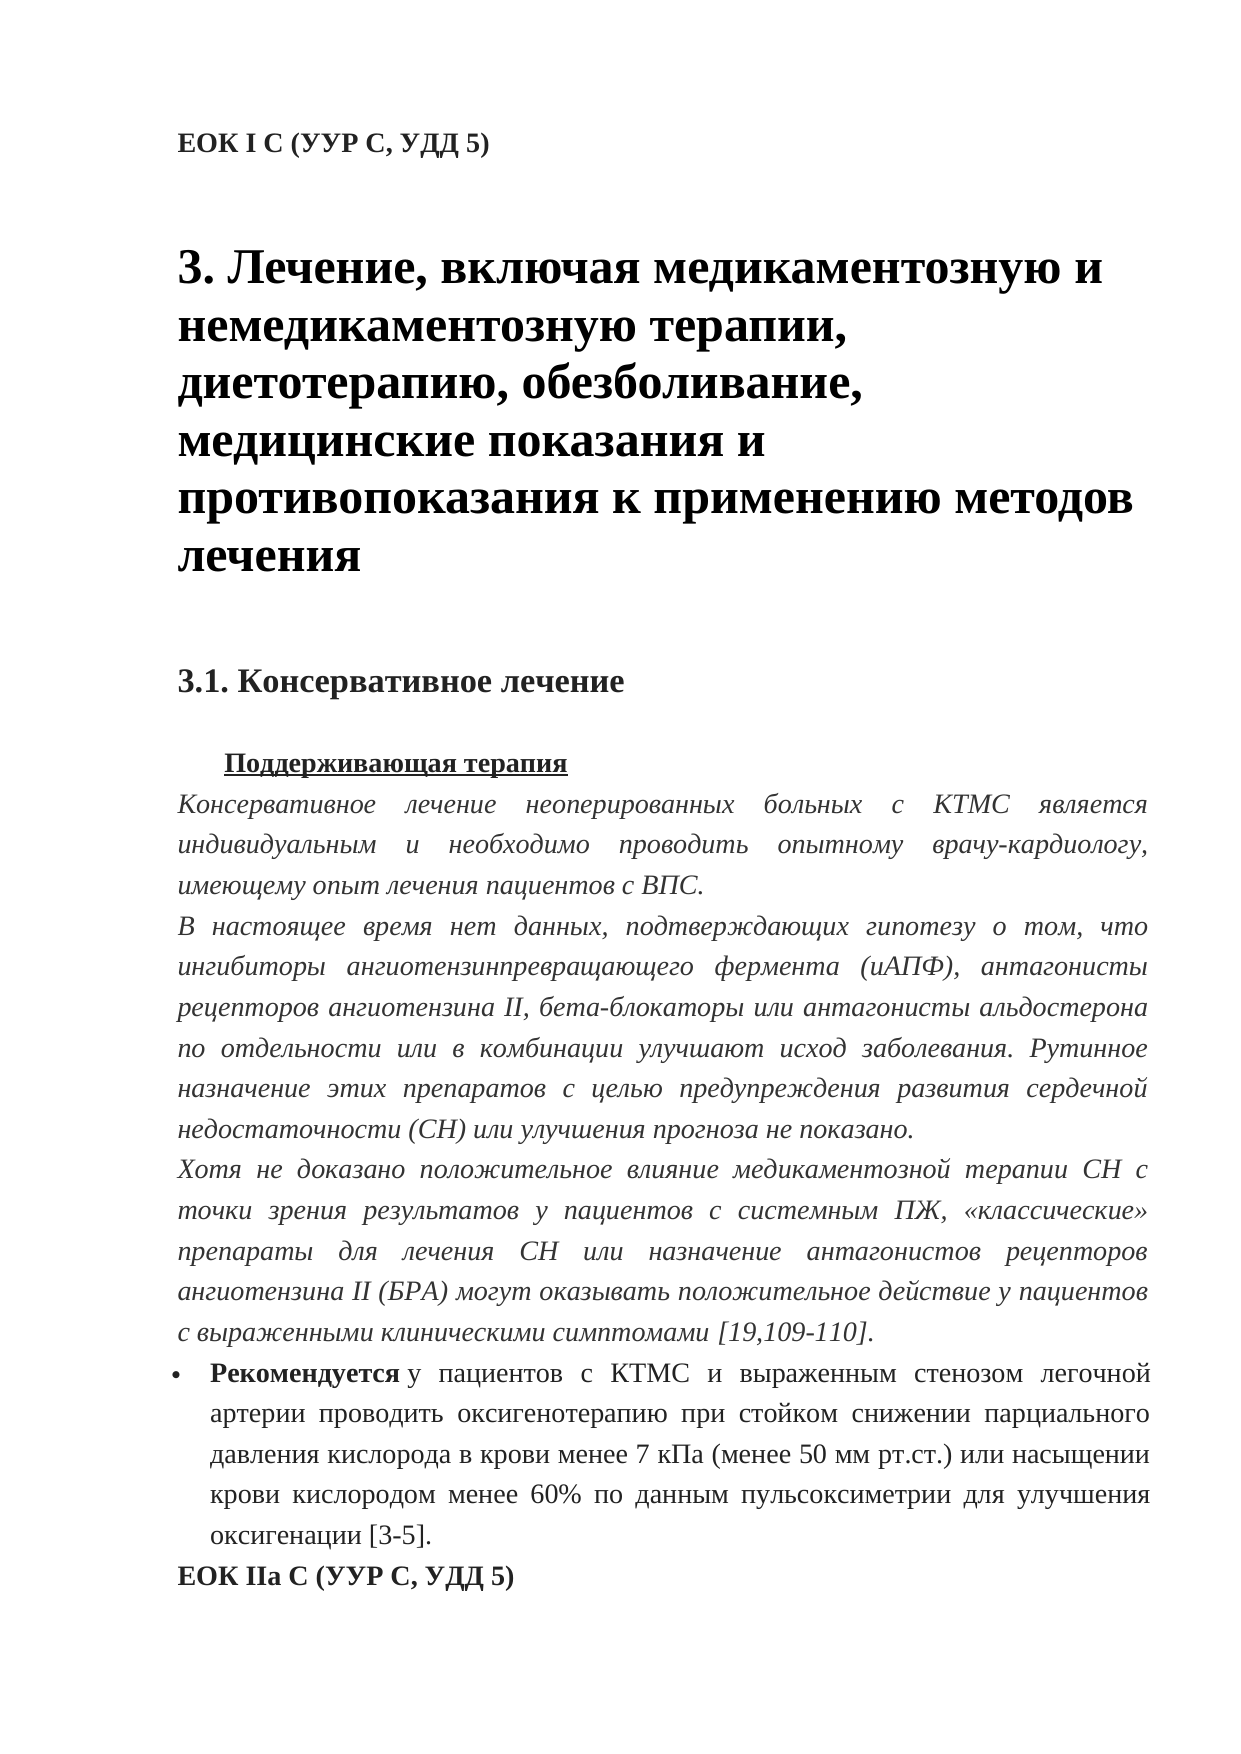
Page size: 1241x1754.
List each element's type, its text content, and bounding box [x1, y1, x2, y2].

text 3. Лечение, включая медикаментозную и немедикаментозную терапии, диетотерапию, обезболивание, медицинские показания и противопоказания к применению методов лечения [177, 237, 1152, 582]
text ЕОК IIa C (УУР С, УДД 5) [177, 1551, 1152, 1591]
text ЕОК I C (УУР С, УДД 5) [177, 118, 1152, 159]
list Рекомендуется у пациентов с КТМС и выраженным стенозом легочной артерии проводить оксигенотерапию при стойком снижении парциального давления кислорода в крови менее 7 кПа (менее 50 мм рт.ст.) или насыщении крови кислородом менее 60% по данным пульсоксиметрии для улучшения оксигенации [3-5]. [172, 1347, 1152, 1551]
text Поддерживающая терапия [224, 746, 1105, 779]
text 3.1. Консервативное лечение [177, 660, 1152, 699]
text Консервативное лечение неоперированных больных с КТМС является индивидуальным и необходимо проводить опытному врачу-кардиологу, имеющему опыт лечения пациентов с ВПС. [177, 779, 1152, 901]
text В настоящее время нет данных, подтверждающих гипотезу о том, что ингибиторы ангиотензинпревращающего фермента (иАПФ), антагонисты рецепторов ангиотензина II, бета-блокаторы или антагонисты альдостерона по отдельности или в комбинации улучшают исход заболевания. Рутинное назначение этих препаратов с целью предупреждения развития сердечной недостаточности (СН) или улучшения прогноза не показано. [177, 901, 1152, 1144]
text Хотя не доказано положительное влияние медикаментозной терапии СН с точки зрения результатов у пациентов с системным ПЖ, «классические» препараты для лечения СН или назначение антагонистов рецепторов ангиотензина II (БРА) могут оказывать положительное действие у пациентов с выраженными клиническими симптомами [19,109-110]. [177, 1144, 1152, 1347]
